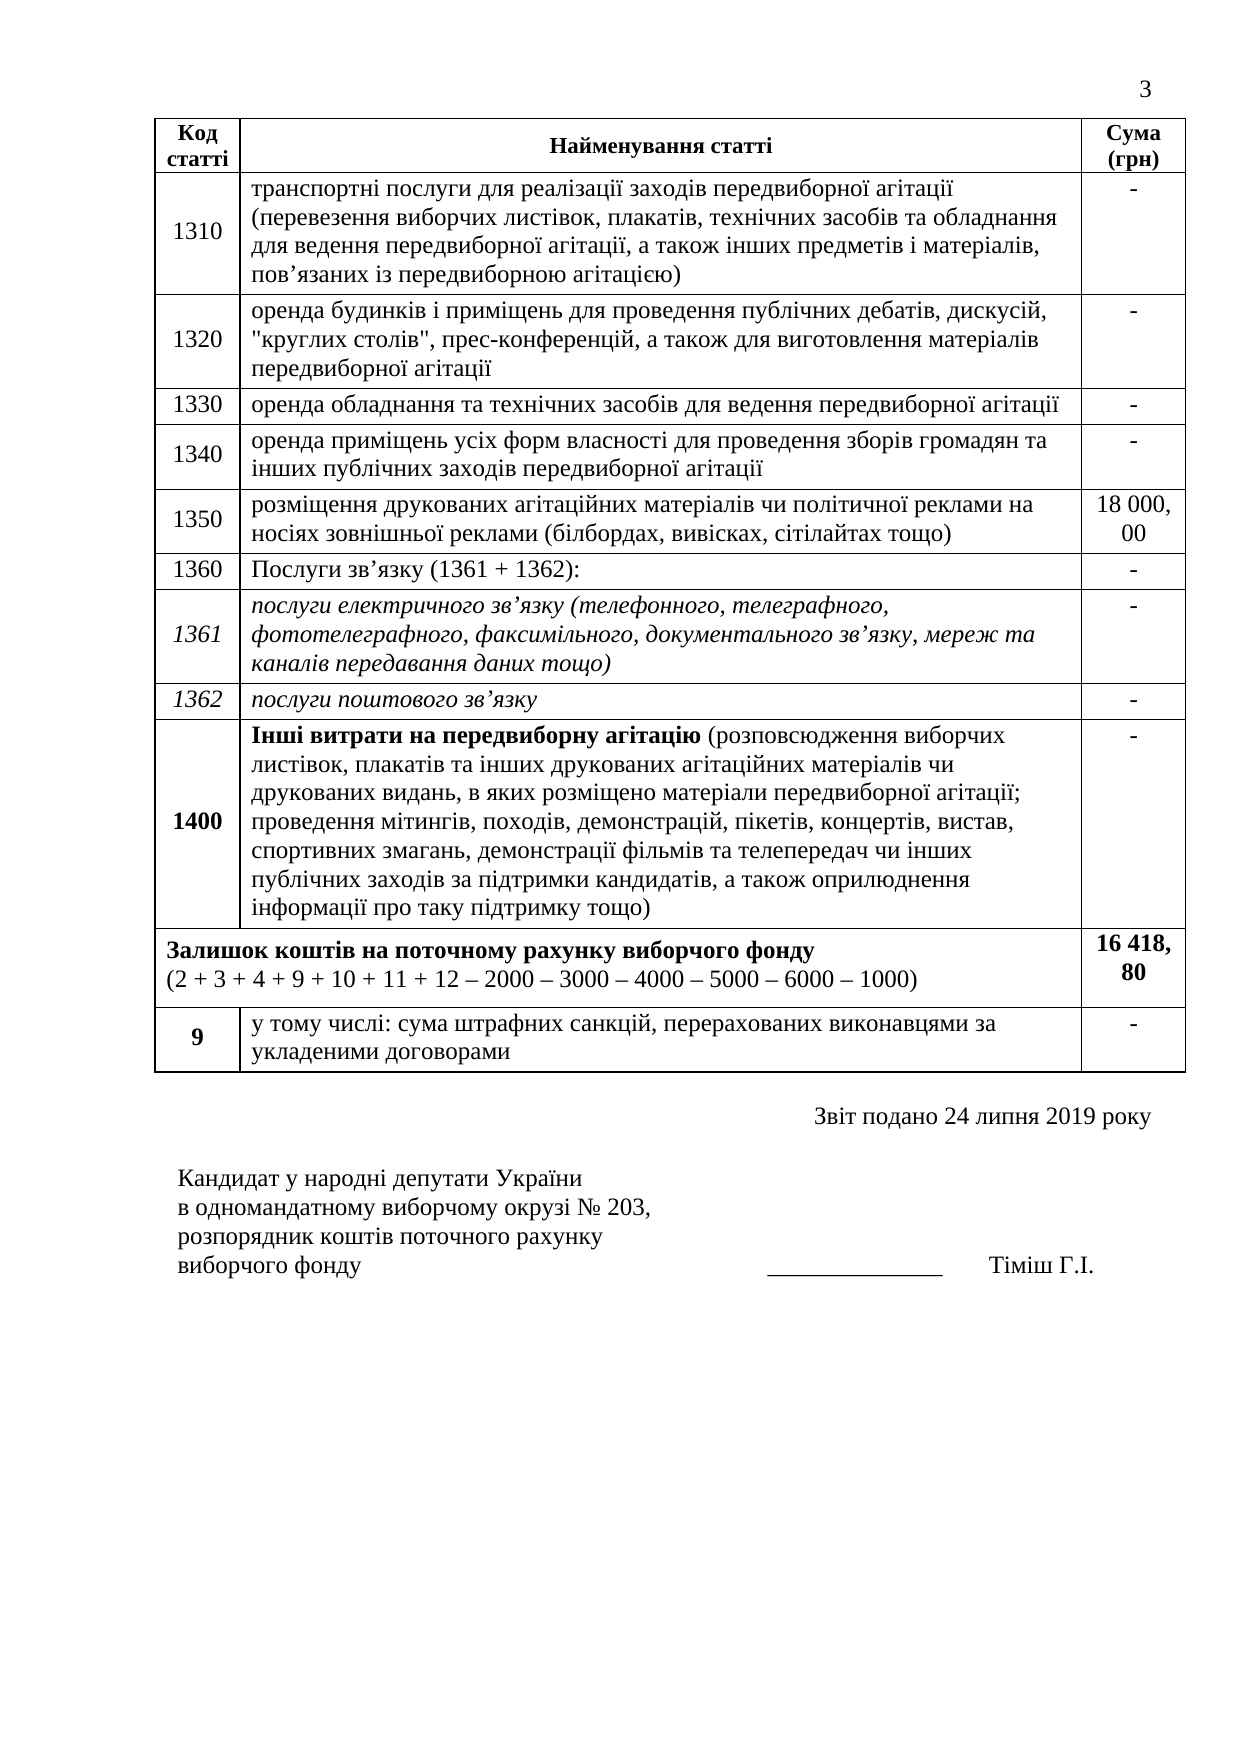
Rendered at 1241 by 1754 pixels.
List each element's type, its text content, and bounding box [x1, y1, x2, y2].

table_cell - [1082, 295, 1185, 388]
table_cell 1362 [156, 684, 239, 719]
text Кандидат у народні депутати України [177, 1163, 1152, 1192]
table_cell розміщення друкованих агітаційних матеріалів чи політичної реклами на носіях зовнішньої реклами (білбордах, вивісках, сітілайтах тощо) [241, 490, 1081, 553]
table_cell Інші витрати на передвиборну агітацію (розповсюдження виборчих листівок, плакатів та інших друкованих агітаційних матеріалів чи друкованих видань, в яких розміщено матеріали передвиборної агітації; проведення мітингів, походів, демонстрацій, пікетів, концертів, вистав, спортивних змагань, демонстрації фільмів та телепередач чи інших публічних заходів за підтримки кандидатів, а також оприлюднення інформації про таку підтримку тощо) [241, 720, 1081, 927]
table_cell оренда обладнання та технічних засобів для ведення передвиборної агітації [241, 389, 1081, 424]
table_cell 1350 [156, 490, 239, 553]
table_cell 1361 [156, 590, 239, 683]
table_cell - [1082, 590, 1185, 683]
table_cell 16 418,80 [1082, 929, 1185, 1007]
table_cell 1340 [156, 425, 239, 488]
table_cell - [1082, 425, 1185, 488]
table_cell послуги електричного зв’язку (телефонного, телеграфного, фототелеграфного, факсимільного, документального зв’язку, мереж та каналів передавання даних тощо) [241, 590, 1081, 683]
table_cell оренда будинків і приміщень для проведення публічних дебатів, дискусій, "круглих столів", прес-конференцій, а також для виготовлення матеріалів передвиборної агітації [241, 295, 1081, 388]
text Звіт подано 24 липня 2019 року [177, 1101, 1152, 1130]
table_cell - [1082, 554, 1185, 589]
text в одномандатному виборчому окрузі № 203, [177, 1192, 1152, 1221]
table_cell 1360 [156, 554, 239, 589]
table_cell - [1082, 389, 1185, 424]
table_cell 1330 [156, 389, 239, 424]
text розпорядник коштів поточного рахунку [177, 1221, 1152, 1250]
table_cell 1400 [156, 720, 239, 927]
text виборчого фонду ______________ Тіміш Г.І. [177, 1250, 1152, 1278]
table_cell - [1082, 684, 1185, 719]
table_cell послуги поштового зв’язку [241, 684, 1081, 719]
table_cell транспортні послуги для реалізації заходів передвиборної агітації (перевезення виборчих листівок, плакатів, технічних засобів та обладнання для ведення передвиборної агітації, а також інших предметів і матеріалів, пов’язаних із передвиборною агітацією) [241, 173, 1081, 294]
table_cell Залишок коштів на поточному рахунку виборчого фонду (2 + 3 + 4 + 9 + 10 + 11 + 12 – 2000 – 3000 – 4000 – 5000 – 6000 – 1000) [156, 929, 1081, 1007]
table_cell 1310 [156, 173, 239, 294]
table_cell 9 [156, 1008, 239, 1071]
table_header Код статті [156, 119, 239, 172]
table_cell 18 000,00 [1082, 490, 1185, 553]
table_cell оренда приміщень усіх форм власності для проведення зборів громадян та інших публічних заходів передвиборної агітації [241, 425, 1081, 488]
table_cell 1320 [156, 295, 239, 388]
table_cell - [1082, 720, 1185, 927]
table_cell - [1082, 1008, 1185, 1071]
table_cell у тому числі: сума штрафних санкцій, перерахованих виконавцями за укладеними договорами [241, 1008, 1081, 1071]
table_cell Послуги зв’язку (1361 + 1362): [241, 554, 1081, 589]
table_cell - [1082, 173, 1185, 294]
table_header Сума (грн) [1082, 119, 1185, 172]
table_header Найменування статті [241, 119, 1081, 172]
